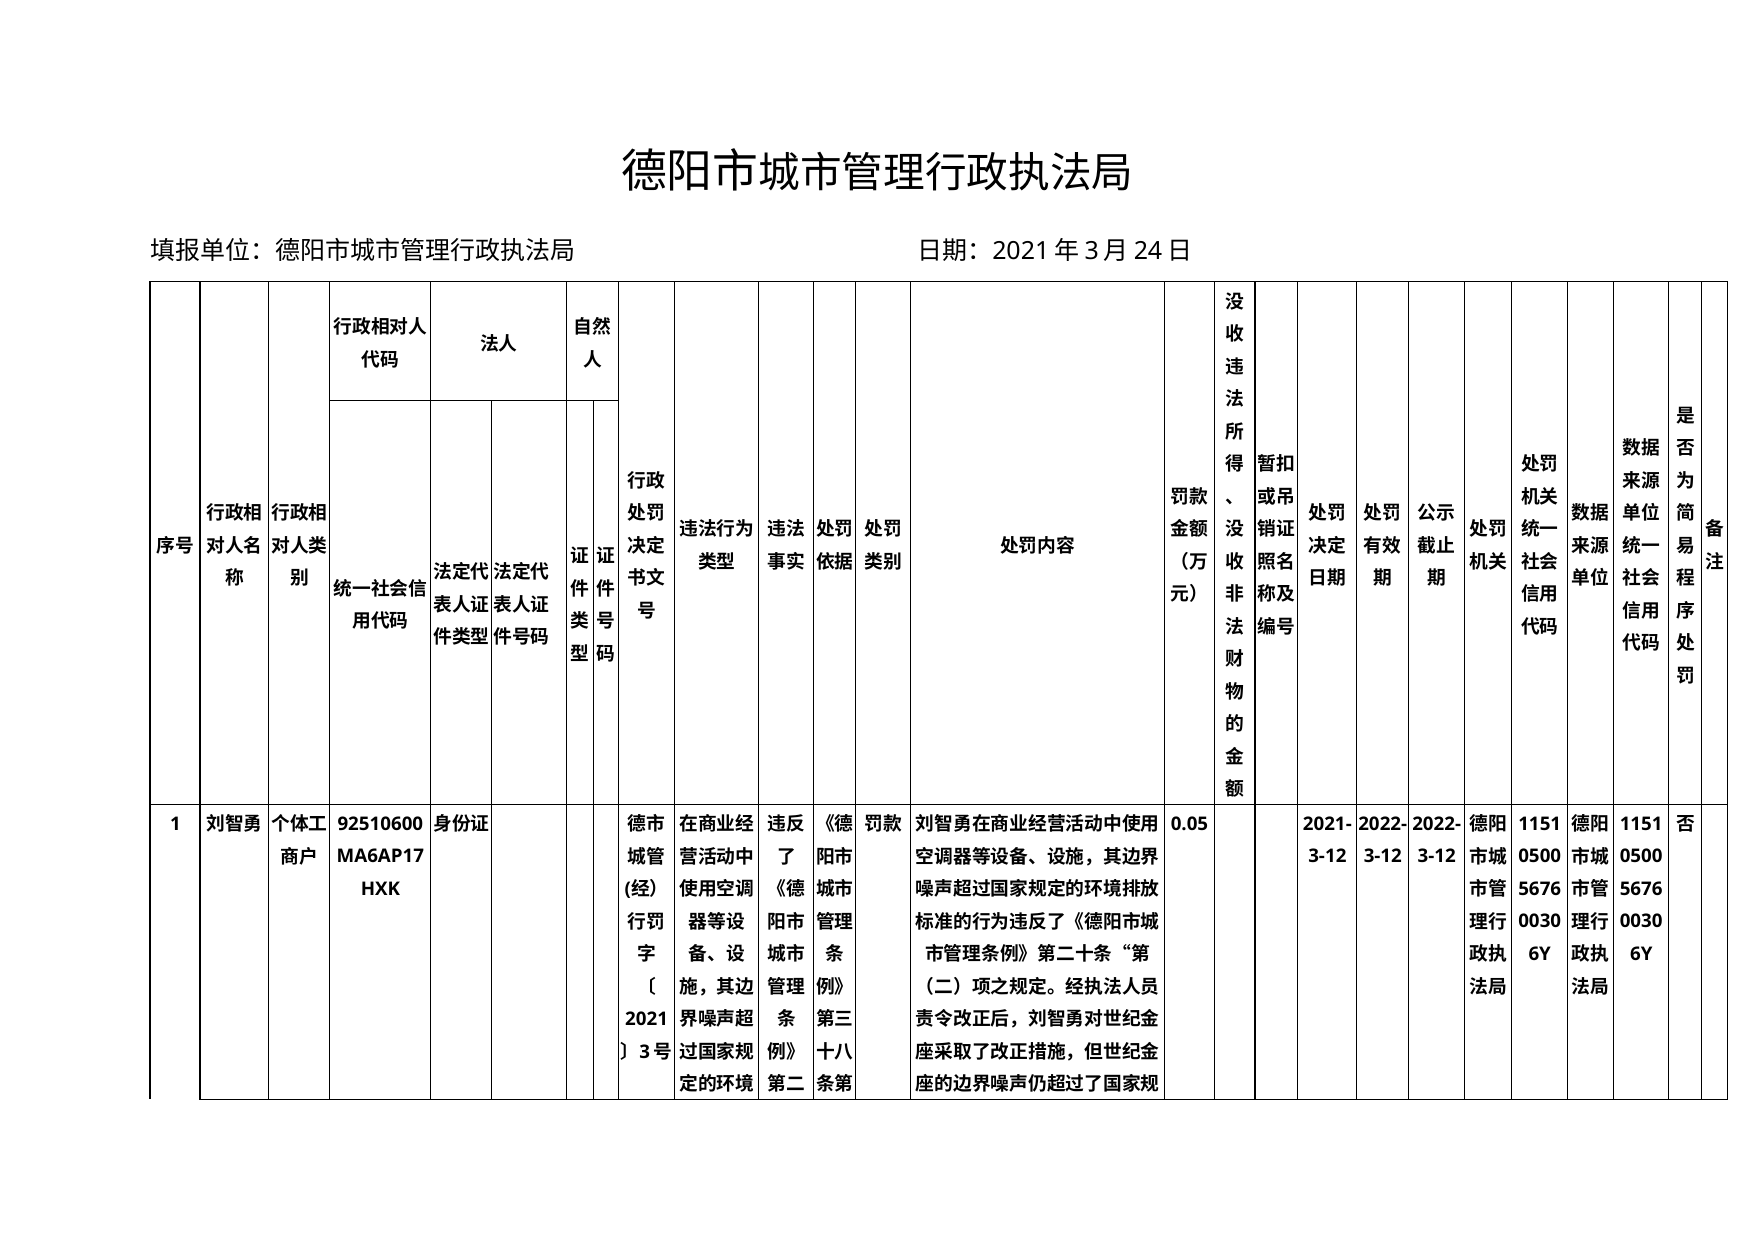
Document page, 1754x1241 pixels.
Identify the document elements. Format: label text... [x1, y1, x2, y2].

table_cell 1 [151, 805, 199, 1099]
table_cell [492, 805, 566, 1099]
table_header 行政处罚决定书文号 [619, 282, 674, 804]
text 填报单位：德阳市城市管理行政执法局 日期：2021年3月24日 [150, 216, 1604, 281]
table_cell 德阳市城市管理行政执法局 [1465, 805, 1511, 1099]
table_cell 否 [1669, 805, 1701, 1099]
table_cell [759, 805, 813, 1099]
table_cell [594, 805, 618, 1099]
table_cell 11510500567600306Y [1512, 805, 1567, 1099]
text 德阳市城市管理行政执法局 [150, 119, 1604, 216]
table_cell [567, 805, 593, 1099]
table_header 行政相对人名称 [201, 282, 268, 804]
table_cell 证件号码 [594, 401, 618, 804]
table_cell 身份证 [431, 805, 491, 1099]
table_cell 0.05 [1165, 805, 1214, 1099]
table_header 处罚依据 [814, 282, 855, 804]
table_header 暂扣或吊销证照名称及编号 [1256, 282, 1297, 804]
table_cell [1256, 805, 1297, 1099]
table_header 违法行为类型 [675, 282, 758, 804]
table_header 处罚类别 [856, 282, 910, 804]
table_header 自然人 [567, 282, 618, 400]
table_header 处罚机关 [1465, 282, 1511, 804]
table_cell 2021-3-12 [1298, 805, 1356, 1099]
table_cell 11510500567600306Y [1614, 805, 1668, 1099]
table_header 行政相对人代码 [330, 282, 430, 400]
table_header 罚款金额（万元） [1165, 282, 1214, 804]
table_header 处罚决定日期 [1298, 282, 1356, 804]
table_cell 证件类型 [567, 401, 593, 804]
table_header 处罚有效期 [1357, 282, 1408, 804]
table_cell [675, 805, 758, 1099]
table_cell 法定代表人证件号码 [492, 401, 566, 804]
table_header 备注 [1702, 282, 1727, 804]
table_header 处罚机关统一社会信用代码 [1512, 282, 1567, 804]
table_header 没收违法所得、没收非法财物的金额 [1215, 282, 1254, 804]
table_header 是否为简易程序处罚 [1669, 282, 1701, 804]
table_cell [1215, 805, 1254, 1099]
table_header 行政相对人类别 [269, 282, 329, 804]
table_header 数据来源单位 [1568, 282, 1613, 804]
table_cell 统一社会信用代码 [330, 401, 430, 804]
table_cell 2022-3-12 [1409, 805, 1464, 1099]
table_cell 法定代表人证件类型 [431, 401, 491, 804]
table_cell 个体工商户 [269, 805, 329, 1099]
table_header 序号 [151, 282, 199, 804]
table_cell 罚款 [856, 805, 910, 1099]
table_header 法人 [431, 282, 566, 400]
table_cell 2022-3-12 [1357, 805, 1408, 1099]
table_cell 德阳市城市管理行政执法局 [1568, 805, 1613, 1099]
table_cell 德市城管(经）行罚字〔2021〕3号 [619, 805, 674, 1099]
table_cell 《德阳市城市管理条例》第三十八条第一款 [814, 805, 855, 1099]
table_cell [1702, 805, 1727, 1099]
table_cell 刘智勇 [201, 805, 268, 1099]
table_header 违法事实 [759, 282, 813, 804]
table_header 公示截止期 [1409, 282, 1464, 804]
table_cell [911, 805, 1164, 1099]
table_header 数据来源单位统一社会信用代码 [1614, 282, 1668, 804]
table_header 处罚内容 [911, 282, 1164, 804]
table_cell 92510600MA6AP17HXK [330, 805, 430, 1099]
